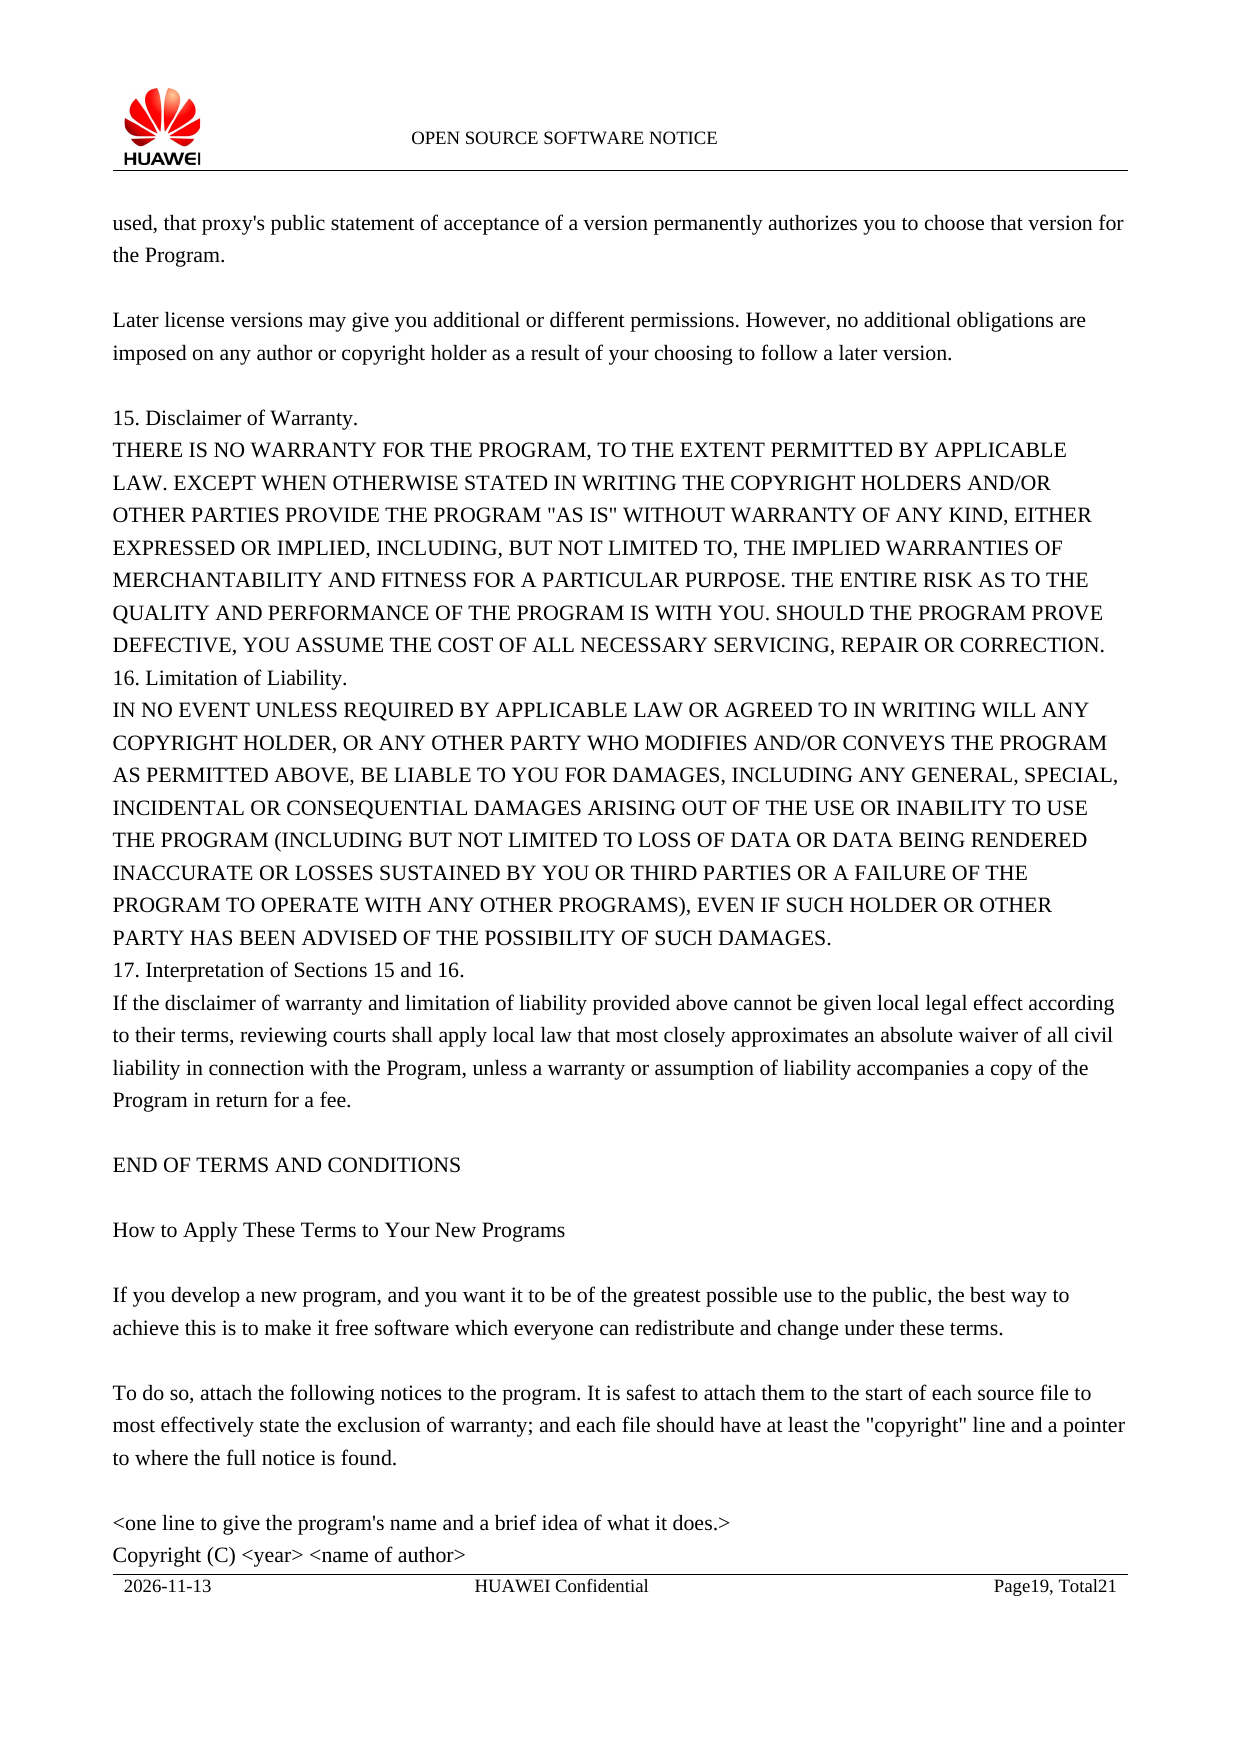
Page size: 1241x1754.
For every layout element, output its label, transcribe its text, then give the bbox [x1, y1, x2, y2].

text IN NO EVENT UNLESS REQUIRED BY APPLICABLE LAW OR AGREED TO IN WRITING WILL ANY COPYRIGHT HOLDER, OR ANY OTHER PARTY WHO MODIFIES AND/OR CONVEYS THE PROGRAM AS PERMITTED ABOVE, BE LIABLE TO YOU FOR DAMAGES, INCLUDING ANY GENERAL, SPECIAL, INCIDENTAL OR CONSEQUENTIAL DAMAGES ARISING OUT OF THE USE OR INABILITY TO USE THE PROGRAM (INCLUDING BUT NOT LIMITED TO LOSS OF DATA OR DATA BEING RENDERED INACCURATE OR LOSSES SUSTAINED BY YOU OR THIRD PARTIES OR A FAILURE OF THE PROGRAM TO OPERATE WITH ANY OTHER PROGRAMS), EVEN IF SUCH HOLDER OR OTHER PARTY HAS BEEN ADVISED OF THE POSSIBILITY OF SUCH DAMAGES. [112, 694, 1128, 954]
text Later license versions may give you additional or different permissions. However, no additional obligations are imposed on any author or copyright holder as a result of your choosing to follow a later version. [112, 304, 1128, 369]
picture [124, 88, 201, 165]
text THERE IS NO WARRANTY FOR THE PROGRAM, TO THE EXTENT PERMITTED BY APPLICABLE LAW. EXCEPT WHEN OTHERWISE STATED IN WRITING THE COPYRIGHT HOLDERS AND/OR OTHER PARTIES PROVIDE THE PROGRAM "AS IS" WITHOUT WARRANTY OF ANY KIND, EITHER EXPRESSED OR IMPLIED, INCLUDING, BUT NOT LIMITED TO, THE IMPLIED WARRANTIES OF MERCHANTABILITY AND FITNESS FOR A PARTICULAR PURPOSE. THE ENTIRE RISK AS TO THE QUALITY AND PERFORMANCE OF THE PROGRAM IS WITH YOU. SHOULD THE PROGRAM PROVE DEFECTIVE, YOU ASSUME THE COST OF ALL NECESSARY SERVICING, REPAIR OR CORRECTION. [112, 434, 1128, 661]
text To do so, attach the following notices to the program. It is safest to attach them to the start of each source file to most effectively state the exclusion of warranty; and each file should have at least the "copyright" line and a pointer to where the full notice is found. [112, 1376, 1128, 1474]
text 16. Limitation of Liability. [112, 661, 1128, 694]
text END OF TERMS AND CONDITIONS [112, 1149, 1128, 1181]
text <one line to give the program's name and a brief idea of what it does.> [112, 1506, 1128, 1539]
text How to Apply These Terms to Your New Programs [112, 1214, 1128, 1246]
text If you develop a new program, and you want it to be of the greatest possible use to the public, the best way to achieve this is to make it free software which everyone can redistribute and change under these terms. [112, 1279, 1128, 1344]
text 17. Interpretation of Sections 15 and 16. [112, 954, 1128, 986]
text 15. Disclaimer of Warranty. [112, 401, 1128, 434]
text If the disclaimer of warranty and limitation of liability provided above cannot be given local legal effect according to their terms, reviewing courts shall apply local law that most closely approximates an absolute waiver of all civil liability in connection with the Program, unless a warranty or assumption of liability accompanies a copy of the Program in return for a fee. [112, 986, 1128, 1116]
text Copyright (C) <year> <name of author> [112, 1539, 1128, 1571]
